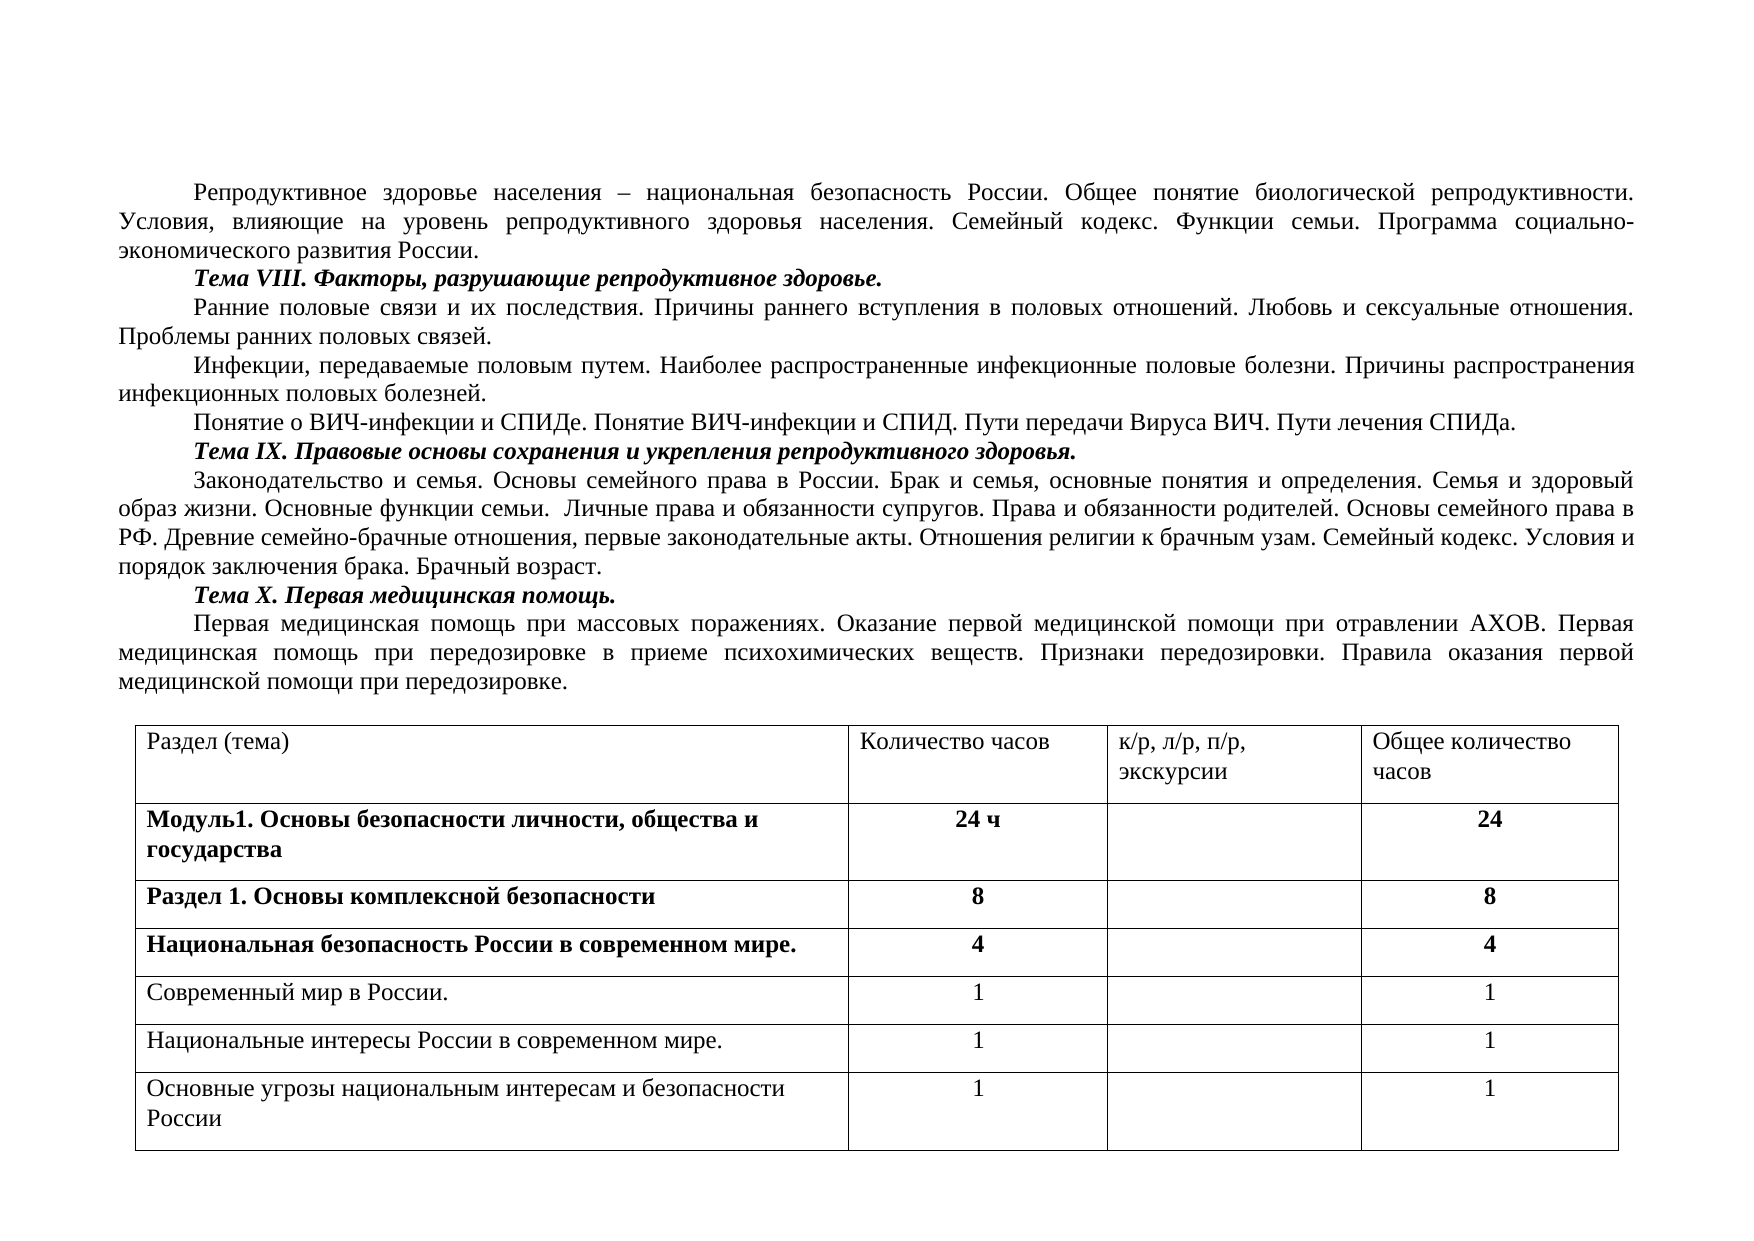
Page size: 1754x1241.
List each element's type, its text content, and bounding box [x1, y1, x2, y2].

table_cell Основные угрозы национальным интересам и безопасности России [136, 1073, 848, 1149]
table_cell Модуль1. Основы безопасности личности, общества и государства [136, 804, 848, 880]
table_cell [1108, 1025, 1361, 1072]
table_cell 1 [1362, 1025, 1618, 1072]
table_cell [1108, 929, 1361, 976]
table_cell Раздел 1. Основы комплексной безопасности [136, 881, 848, 928]
text Тема VIII. Факторы, разрушающие репродуктивное здоровье. [118, 263, 1636, 292]
table_cell 24 [1362, 804, 1618, 880]
text Тема X. Первая медицинская помощь. [118, 580, 1636, 608]
table_header Общее количество часов [1362, 726, 1618, 803]
table_cell [1108, 977, 1361, 1024]
text Инфекции, передаваемые половым путем. Наиболее распространенные инфекционные половые болезни. Причины распространения инфекционных половых болезней. [118, 350, 1636, 407]
table_cell Современный мир в России. [136, 977, 848, 1024]
table_cell 1 [1362, 977, 1618, 1024]
table_cell 1 [849, 1073, 1107, 1149]
table_header Раздел (тема) [136, 726, 848, 803]
table_cell 4 [849, 929, 1107, 976]
table_cell 8 [849, 881, 1107, 928]
table_cell [1108, 804, 1361, 880]
table_header к/р, л/р, п/р, экскурсии [1108, 726, 1361, 803]
table_cell 1 [1362, 1073, 1618, 1149]
text Законодательство и семья. Основы семейного права в России. Брак и семья, основные понятия и определения. Семья и здоровый образ жизни. Основные функции семьи. Личные права и обязанности супругов. Права и обязанности родителей. Основы семейного права в РФ. Древние семейно-брачные отношения, первые законодательные акты. Отношения религии к брачным узам. Семейный кодекс. Условия и порядок заключения брака. Брачный возраст. [118, 465, 1636, 580]
table_cell 1 [849, 1025, 1107, 1072]
text Первая медицинская помощь при массовых поражениях. Оказание первой медицинской помощи при отравлении АХОВ. Первая медицинская помощь при передозировке в приеме психохимических веществ. Признаки передозировки. Правила оказания первой медицинской помощи при передозировке. [118, 608, 1636, 695]
text Репродуктивное здоровье населения – национальная безопасность России. Общее понятие биологической репродуктивности. Условия, влияющие на уровень репродуктивного здоровья населения. Семейный кодекс. Функции семьи. Программа социально-экономического развития России. [118, 177, 1636, 263]
text Тема IX. Правовые основы сохранения и укрепления репродуктивного здоровья. [118, 436, 1636, 465]
table_cell [1108, 1073, 1361, 1149]
table_cell Национальные интересы России в современном мире. [136, 1025, 848, 1072]
table_cell Национальная безопасность России в современном мире. [136, 929, 848, 976]
text Понятие о ВИЧ-инфекции и СПИДе. Понятие ВИЧ-инфекции и СПИД. Пути передачи Вируса ВИЧ. Пути лечения СПИДа. [118, 407, 1636, 436]
table_cell 24 ч [849, 804, 1107, 880]
table_cell 1 [849, 977, 1107, 1024]
table_cell 8 [1362, 881, 1618, 928]
text Ранние половые связи и их последствия. Причины раннего вступления в половых отношений. Любовь и сексуальные отношения. Проблемы ранних половых связей. [118, 292, 1636, 350]
table_cell 4 [1362, 929, 1618, 976]
table_header Количество часов [849, 726, 1107, 803]
table_cell [1108, 881, 1361, 928]
